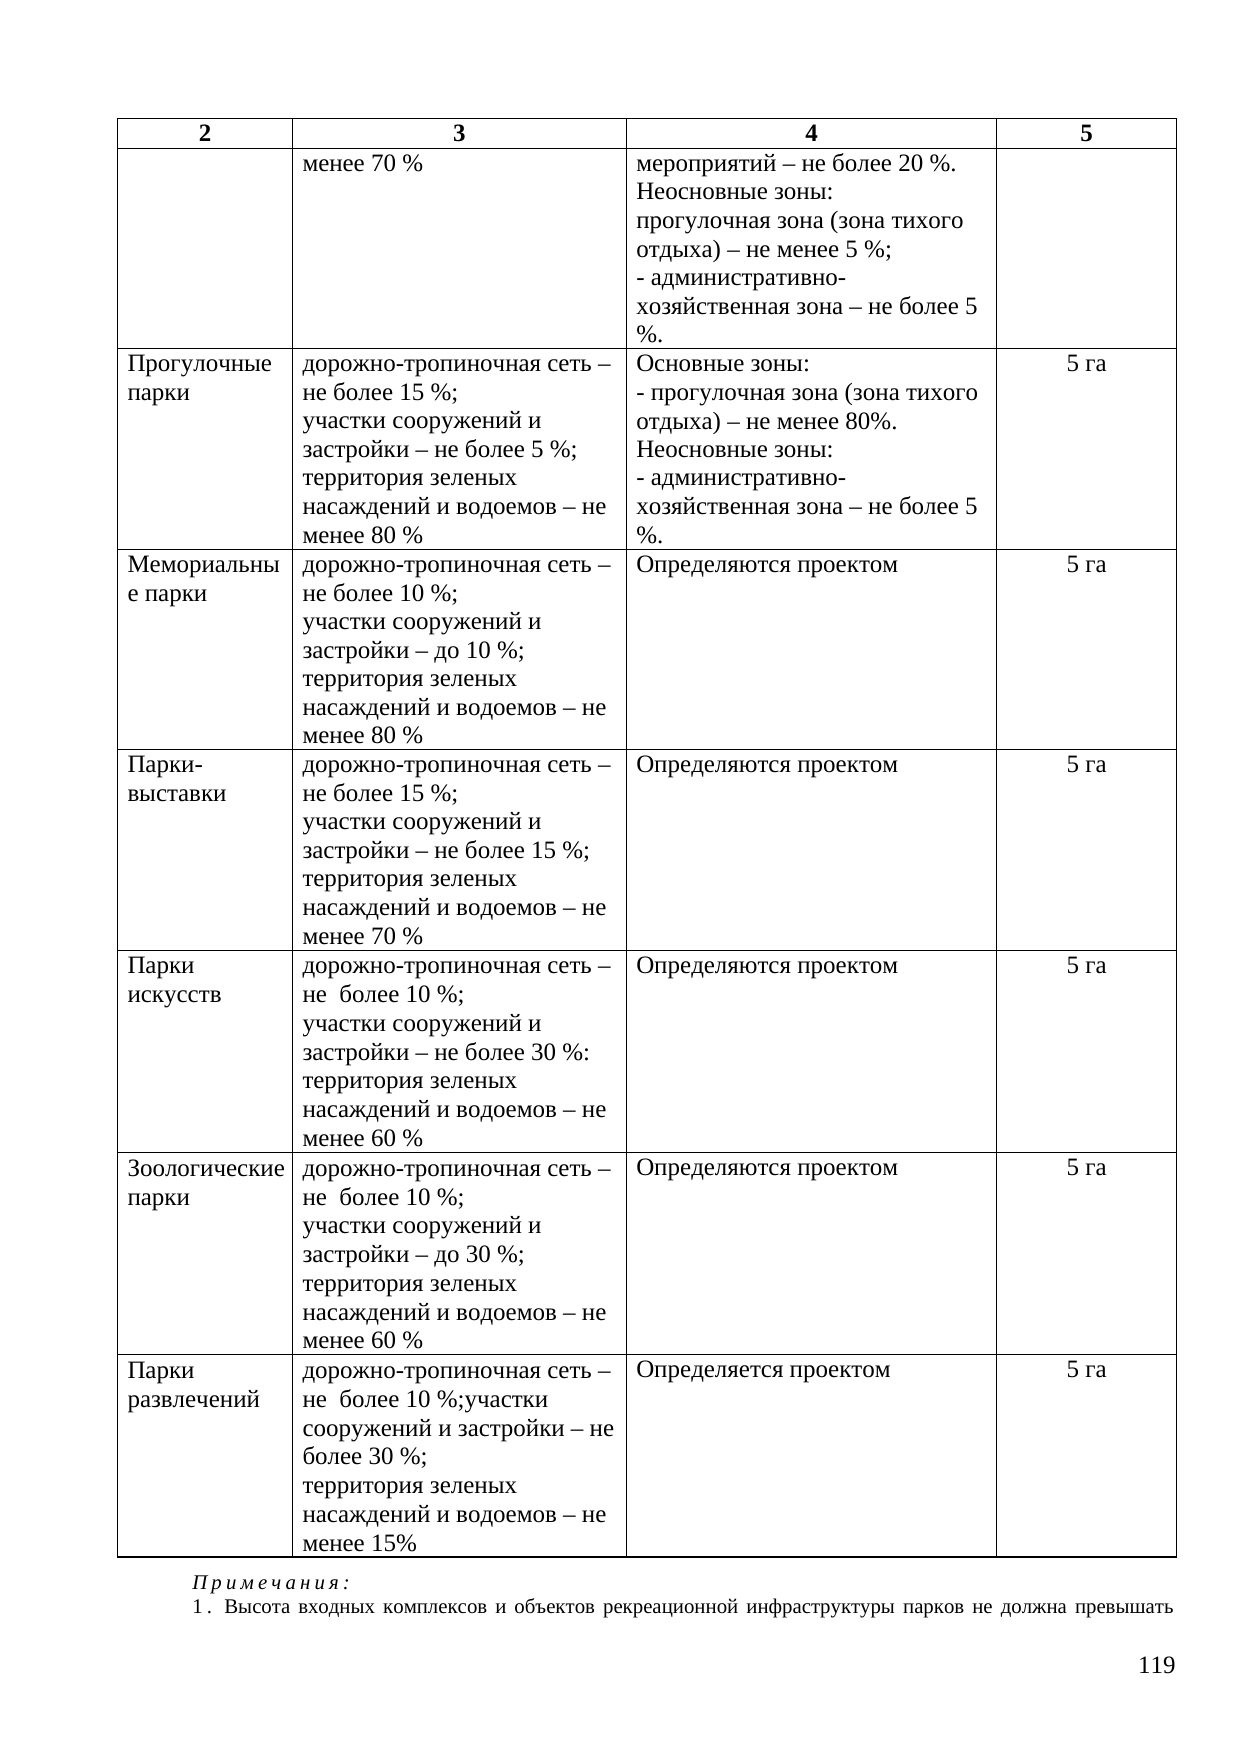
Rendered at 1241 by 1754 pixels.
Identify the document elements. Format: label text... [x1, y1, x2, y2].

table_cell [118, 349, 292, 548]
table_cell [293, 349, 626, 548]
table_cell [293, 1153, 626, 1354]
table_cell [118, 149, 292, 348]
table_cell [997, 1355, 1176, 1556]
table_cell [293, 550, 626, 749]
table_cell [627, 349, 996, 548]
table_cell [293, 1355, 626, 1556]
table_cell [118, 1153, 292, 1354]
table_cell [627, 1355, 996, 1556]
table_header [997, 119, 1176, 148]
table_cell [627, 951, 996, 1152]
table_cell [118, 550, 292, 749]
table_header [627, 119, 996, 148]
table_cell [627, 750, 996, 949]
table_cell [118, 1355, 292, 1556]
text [118, 1594, 1175, 1618]
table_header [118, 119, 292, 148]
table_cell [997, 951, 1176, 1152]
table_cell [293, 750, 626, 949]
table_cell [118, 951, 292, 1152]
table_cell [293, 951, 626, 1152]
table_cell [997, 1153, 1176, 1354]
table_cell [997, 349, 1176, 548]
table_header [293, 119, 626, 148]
text Примечания: [118, 1570, 1175, 1594]
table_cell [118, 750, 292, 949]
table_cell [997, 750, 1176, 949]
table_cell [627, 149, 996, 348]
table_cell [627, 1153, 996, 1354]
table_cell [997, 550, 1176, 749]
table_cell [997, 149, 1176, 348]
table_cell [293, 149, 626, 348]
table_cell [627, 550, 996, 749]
